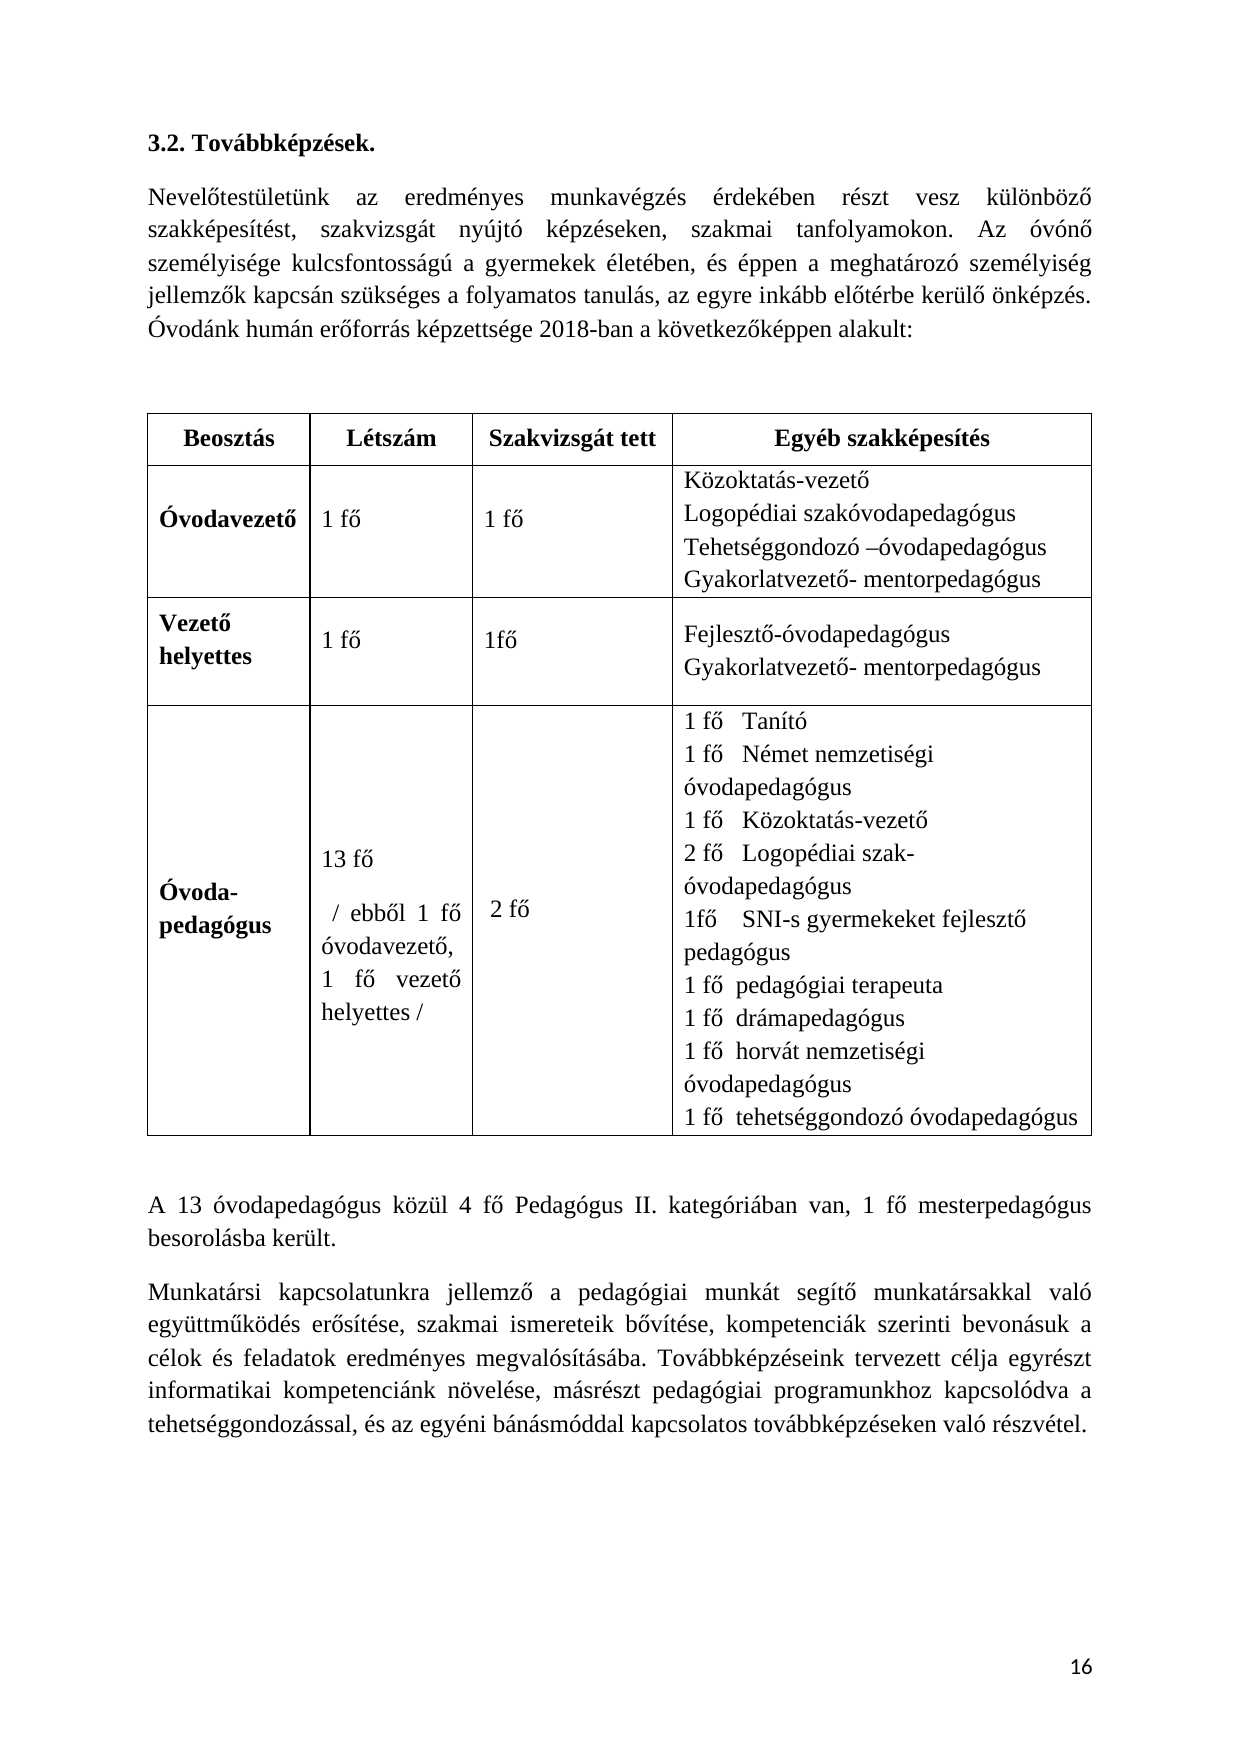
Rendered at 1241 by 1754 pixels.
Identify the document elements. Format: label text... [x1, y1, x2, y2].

table_cell 1 fő [311, 598, 472, 705]
table_header Beosztás [148, 414, 309, 464]
table_header Létszám [311, 414, 472, 464]
table_cell 2 fő [473, 706, 672, 1135]
text 3.2. Továbbképzések. [148, 128, 1093, 156]
table_cell Óvodavezető [148, 466, 309, 597]
table_cell 13 fő / ebből 1 fő óvodavezető, 1 fő vezető helyettes / [311, 706, 472, 1135]
table_cell Közoktatás-vezető Logopédiai szakóvodapedagógus Tehetséggondozó –óvodapedagógus Gyakorlatvezető- mentorpedagógus [673, 466, 1091, 597]
table_cell 1 fő [473, 466, 672, 597]
text Nevelőtestületünk az eredményes munkavégzés érdekében részt vesz különböző szakképesítést, szakvizsgát nyújtó képzéseken, szakmai tanfolyamokon. Az óvónő személyisége kulcsfontosságú a gyermekek életében, és éppen a meghatározó személyiség jellemzők kapcsán szükséges a folyamatos tanulás, az egyre inkább előtérbe kerülő önképzés. Óvodánk humán erőforrás képzettsége 2018-ban a következőképpen alakult: [148, 182, 1093, 342]
table_cell Vezető helyettes [148, 598, 309, 705]
table_header Szakvizsgát tett [473, 414, 672, 464]
table_cell Fejlesztő-óvodapedagógus Gyakorlatvezető- mentorpedagógus [673, 598, 1091, 705]
table_cell 1fő [473, 598, 672, 705]
table_cell 1 fő Tanító 1 fő Német nemzetiségi óvodapedagógus 1 fő Közoktatás-vezető 2 fő Logopédiai szak-óvodapedagógus 1fő SNI-s gyermekeket fejlesztő pedagógus 1 fő pedagógiai terapeuta 1 fő drámapedagógus 1 fő horvát nemzetiségi óvodapedagógus 1 fő tehetséggondozó óvodapedagógus [673, 706, 1091, 1135]
table_cell 1 fő [311, 466, 472, 597]
text Munkatársi kapcsolatunkra jellemző a pedagógiai munkát segítő munkatársakkal való együttműködés erősítése, szakmai ismereteik bővítése, kompetenciák szerinti bevonásuk a célok és feladatok eredményes megvalósításába. Továbbképzéseink tervezett célja egyrészt informatikai kompetenciánk növelése, másrészt pedagógiai programunkhoz kapcsolódva a tehetséggondozással, és az egyéni bánásmóddal kapcsolatos továbbképzéseken való részvétel. [148, 1277, 1093, 1437]
table_cell Óvoda-pedagógus [148, 706, 309, 1135]
text A 13 óvodapedagógus közül 4 fő Pedagógus II. kategóriában van, 1 fő mesterpedagógus besorolásba került. [148, 1190, 1093, 1251]
table_header Egyéb szakképesítés [673, 414, 1091, 464]
